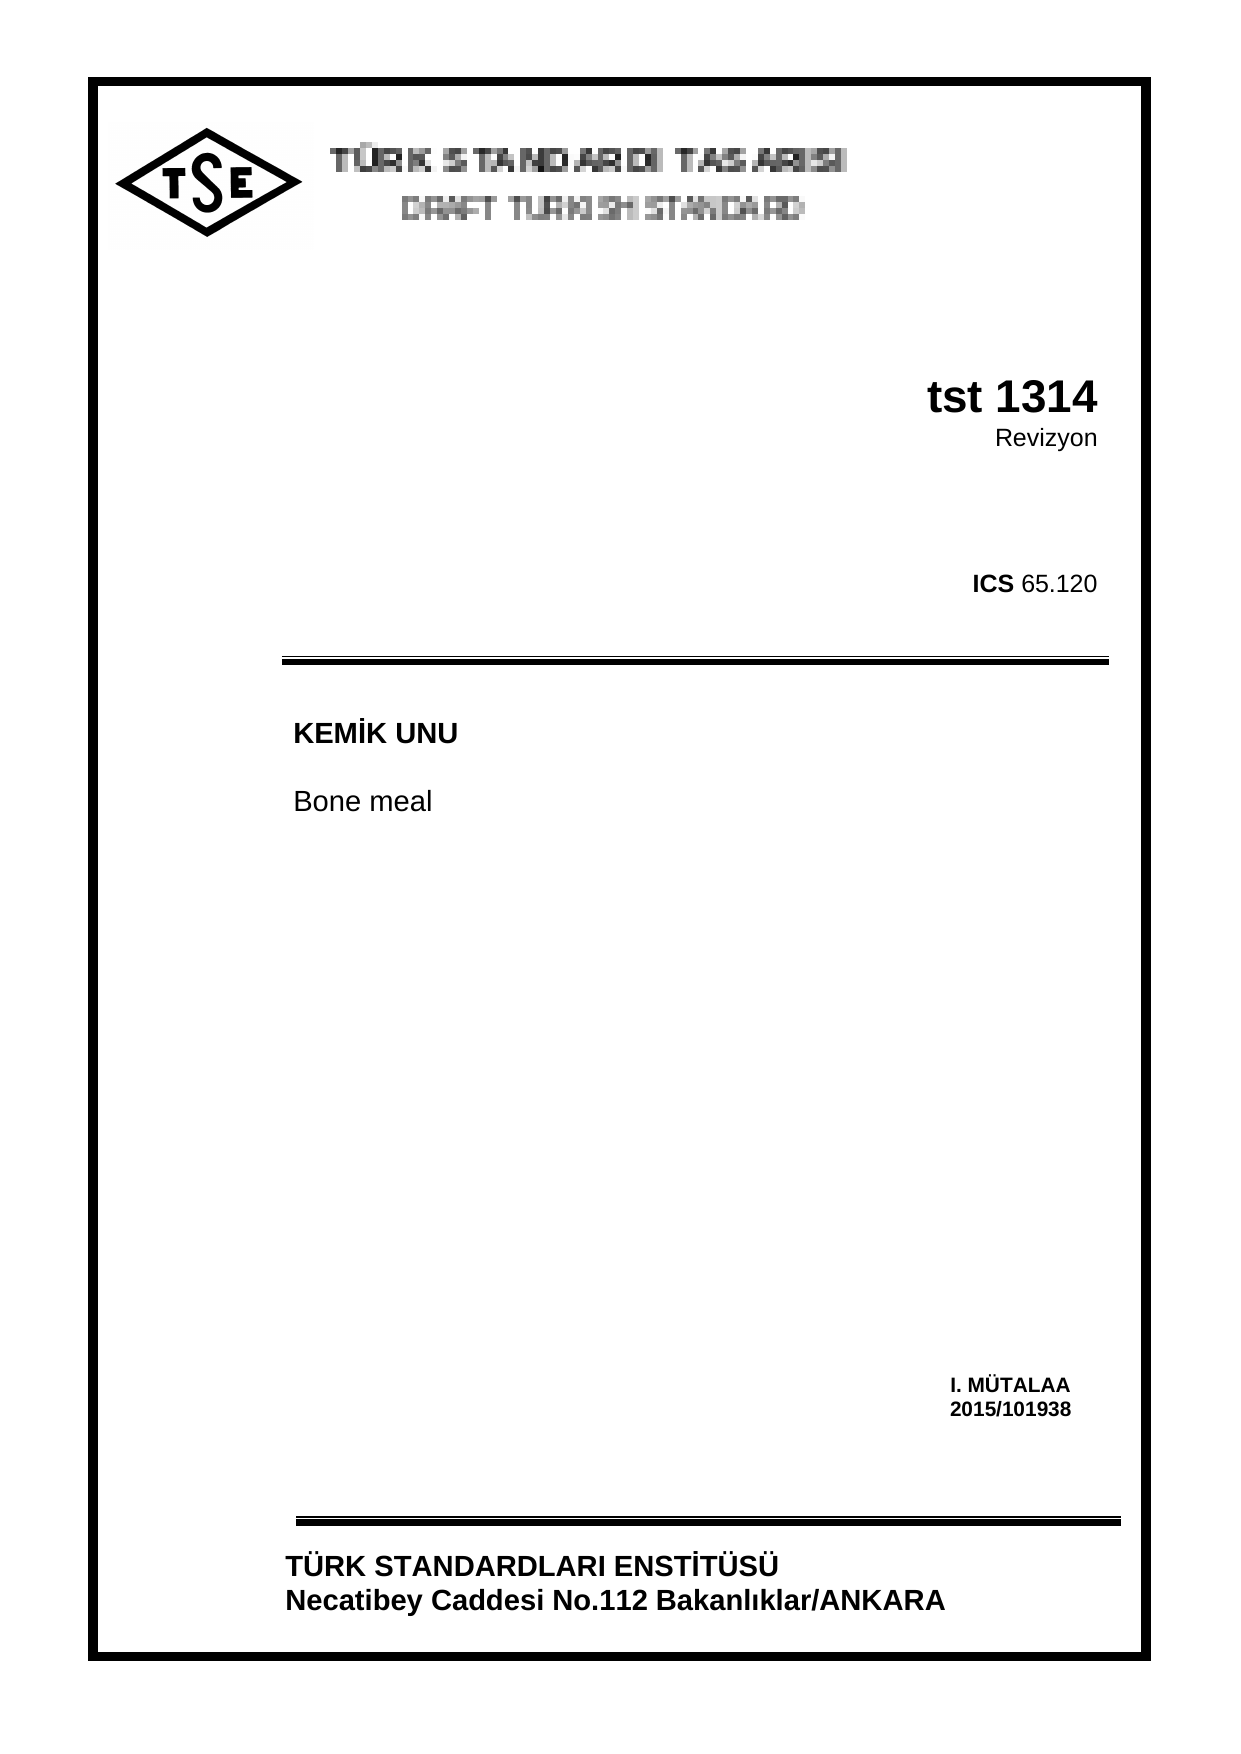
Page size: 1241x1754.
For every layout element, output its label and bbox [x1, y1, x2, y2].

picture [108, 122, 314, 250]
